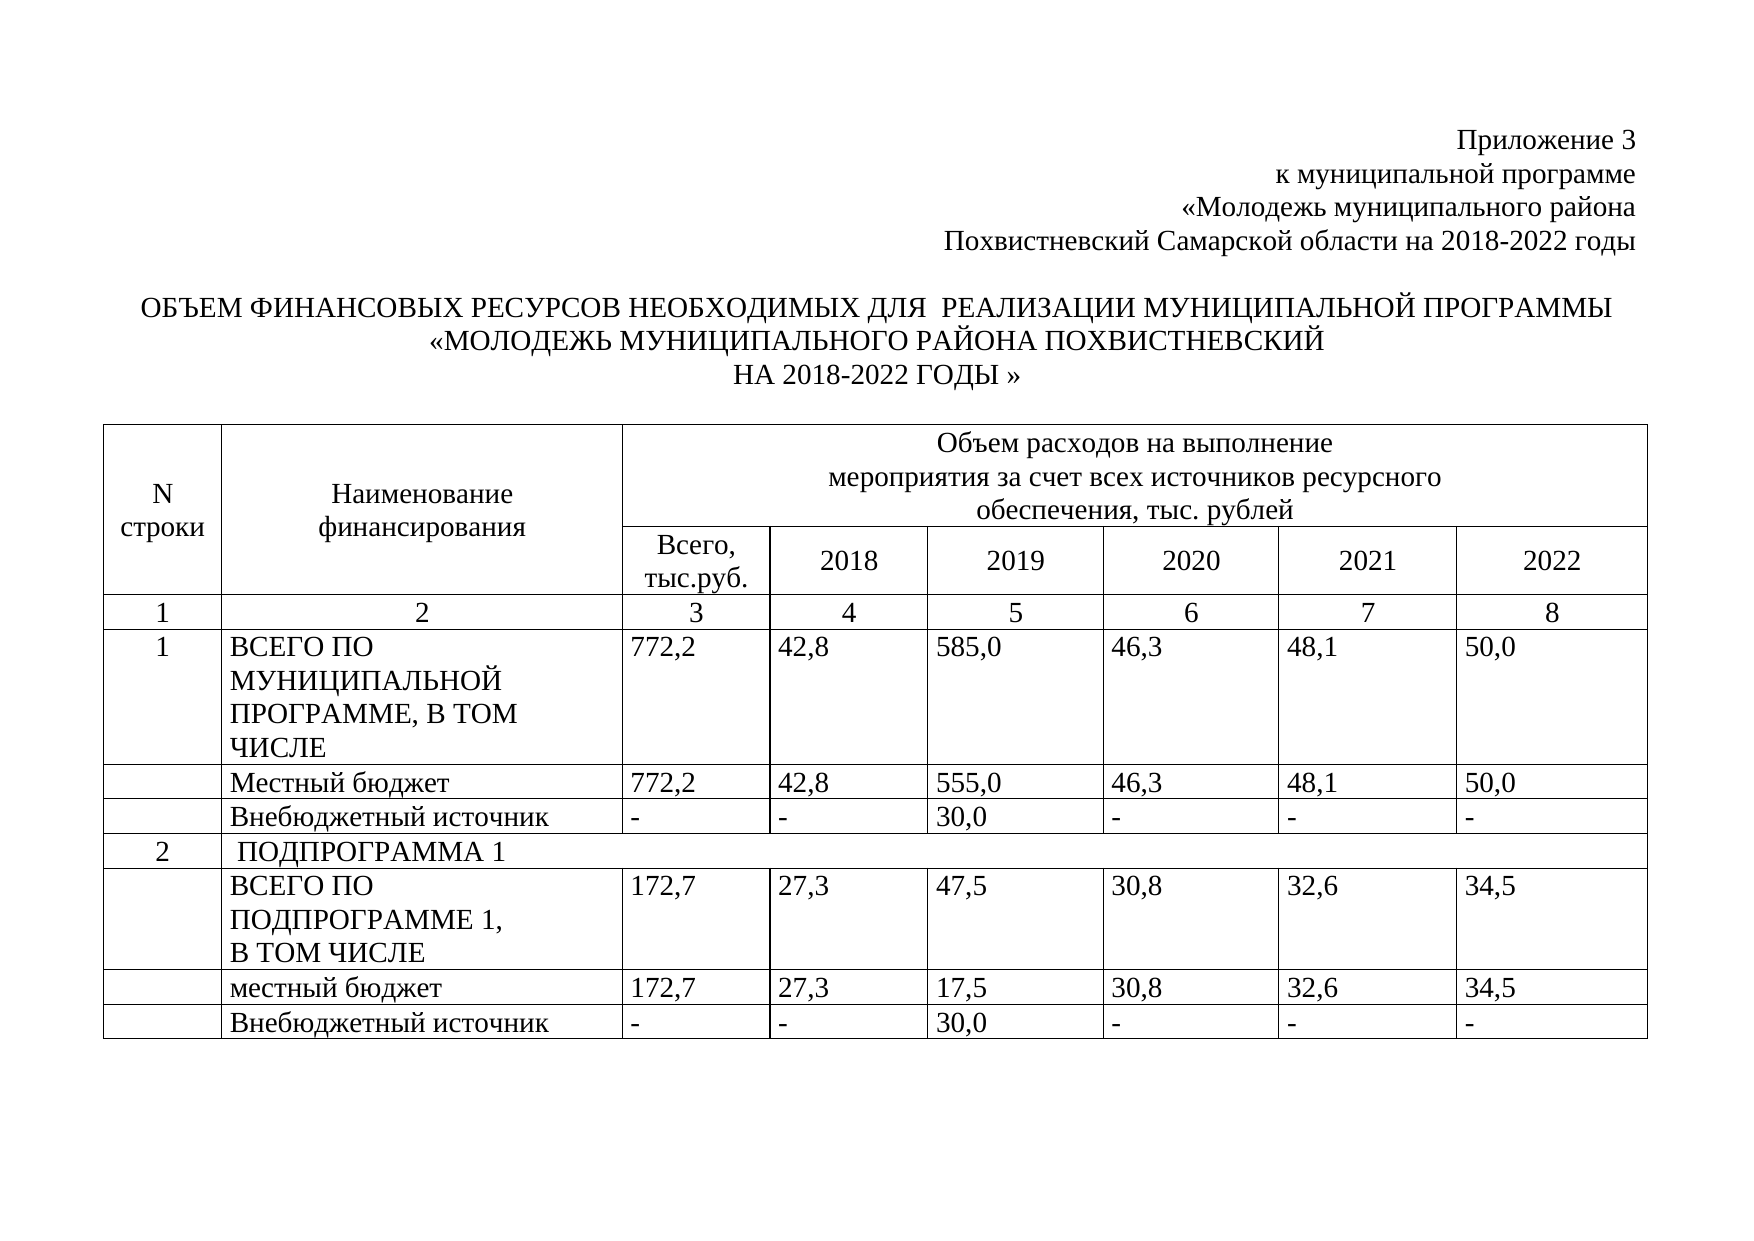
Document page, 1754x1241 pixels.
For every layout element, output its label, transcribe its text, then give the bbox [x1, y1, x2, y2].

table_cell 42,8 [771, 765, 927, 798]
table_cell 50,0 [1457, 630, 1647, 764]
table_cell 17,5 [928, 970, 1103, 1004]
table_cell местный бюджет [222, 970, 622, 1004]
table_cell 1 [104, 595, 221, 628]
table_cell 6 [1104, 595, 1278, 628]
text ОБЪЕМ ФИНАНСОВЫХ РЕСУРСОВ НЕОБХОДИМЫХ ДЛЯ РЕАЛИЗАЦИИ МУНИЦИПАЛЬНОЙ ПРОГРАММЫ [118, 290, 1636, 323]
table_cell - [1457, 799, 1647, 833]
table_cell 50,0 [1457, 765, 1647, 798]
table_cell Всего, тыс.руб. [623, 527, 769, 594]
table_cell - [1279, 1005, 1456, 1038]
table_header Наименование финансирования [222, 425, 622, 594]
table_cell Внебюджетный источник [222, 799, 622, 833]
table_cell - [1104, 1005, 1278, 1038]
table_cell 7 [1279, 595, 1456, 628]
table_cell 2018 [771, 527, 927, 594]
table_cell 48,1 [1279, 630, 1456, 764]
table_cell - [623, 799, 769, 833]
text «Молодежь муниципального района [118, 189, 1636, 223]
table_cell [104, 970, 221, 1004]
table_cell 585,0 [928, 630, 1103, 764]
table_cell 34,5 [1457, 869, 1647, 969]
table_cell Местный бюджет [222, 765, 622, 798]
table_cell 772,2 [623, 765, 769, 798]
text Похвистневский Самарской области на 2018-2022 годы [118, 223, 1636, 256]
text Приложение 3 [1122, 122, 1636, 156]
table_cell 30,0 [928, 1005, 1103, 1038]
table_cell [104, 1005, 221, 1038]
table_cell 27,3 [771, 869, 927, 969]
text НА 2018-2022 ГОДЫ » [118, 357, 1636, 391]
table_cell 2020 [1104, 527, 1278, 594]
table_cell 34,5 [1457, 970, 1647, 1004]
table_cell Внебюджетный источник [222, 1005, 622, 1038]
table_cell 4 [771, 595, 927, 628]
text «МОЛОДЕЖЬ МУНИЦИПАЛЬНОГО РАЙОНА ПОХВИСТНЕВСКИЙ [118, 323, 1636, 357]
table_cell 555,0 [928, 765, 1103, 798]
table_cell 46,3 [1104, 765, 1278, 798]
table_cell [104, 799, 221, 833]
table_cell 47,5 [928, 869, 1103, 969]
table_cell 2022 [1457, 527, 1647, 594]
table_cell 172,7 [623, 970, 769, 1004]
table_cell 8 [1457, 595, 1647, 628]
table_header Объем расходов на выполнение мероприятия за счет всех источников ресурсного обеспечения, тыс. рублей [623, 425, 1647, 526]
table_cell 30,8 [1104, 970, 1278, 1004]
table_cell 30,0 [928, 799, 1103, 833]
table_cell 2019 [928, 527, 1103, 594]
table_cell - [623, 1005, 769, 1038]
table_cell - [771, 799, 927, 833]
table_cell ПОДПРОГРАММА 1 [222, 834, 1647, 867]
table_cell 32,6 [1279, 869, 1456, 969]
table_cell 30,8 [1104, 869, 1278, 969]
table_cell 772,2 [623, 630, 769, 764]
table_cell 27,3 [771, 970, 927, 1004]
text к муниципальной программе [1122, 156, 1636, 189]
table_cell [104, 765, 221, 798]
table_cell 2 [104, 834, 221, 867]
table_cell 48,1 [1279, 765, 1456, 798]
table_cell - [771, 1005, 927, 1038]
table_header N строки [104, 425, 221, 594]
table_cell 32,6 [1279, 970, 1456, 1004]
table_cell - [1279, 799, 1456, 833]
table_cell 42,8 [771, 630, 927, 764]
table_cell 2 [222, 595, 622, 628]
table_cell 3 [623, 595, 769, 628]
table_cell 1 [104, 630, 221, 764]
table_cell - [1104, 799, 1278, 833]
table_cell 172,7 [623, 869, 769, 969]
table_cell ВСЕГО ПО ПОДПРОГРАММЕ 1, В ТОМ ЧИСЛЕ [222, 869, 622, 969]
table_cell - [1457, 1005, 1647, 1038]
table_cell [104, 869, 221, 969]
table_cell ВСЕГО ПО МУНИЦИПАЛЬНОЙ ПРОГРАММЕ, В ТОМ ЧИСЛЕ [222, 630, 622, 764]
table_cell 2021 [1279, 527, 1456, 594]
table_cell 5 [928, 595, 1103, 628]
table_cell 46,3 [1104, 630, 1278, 764]
